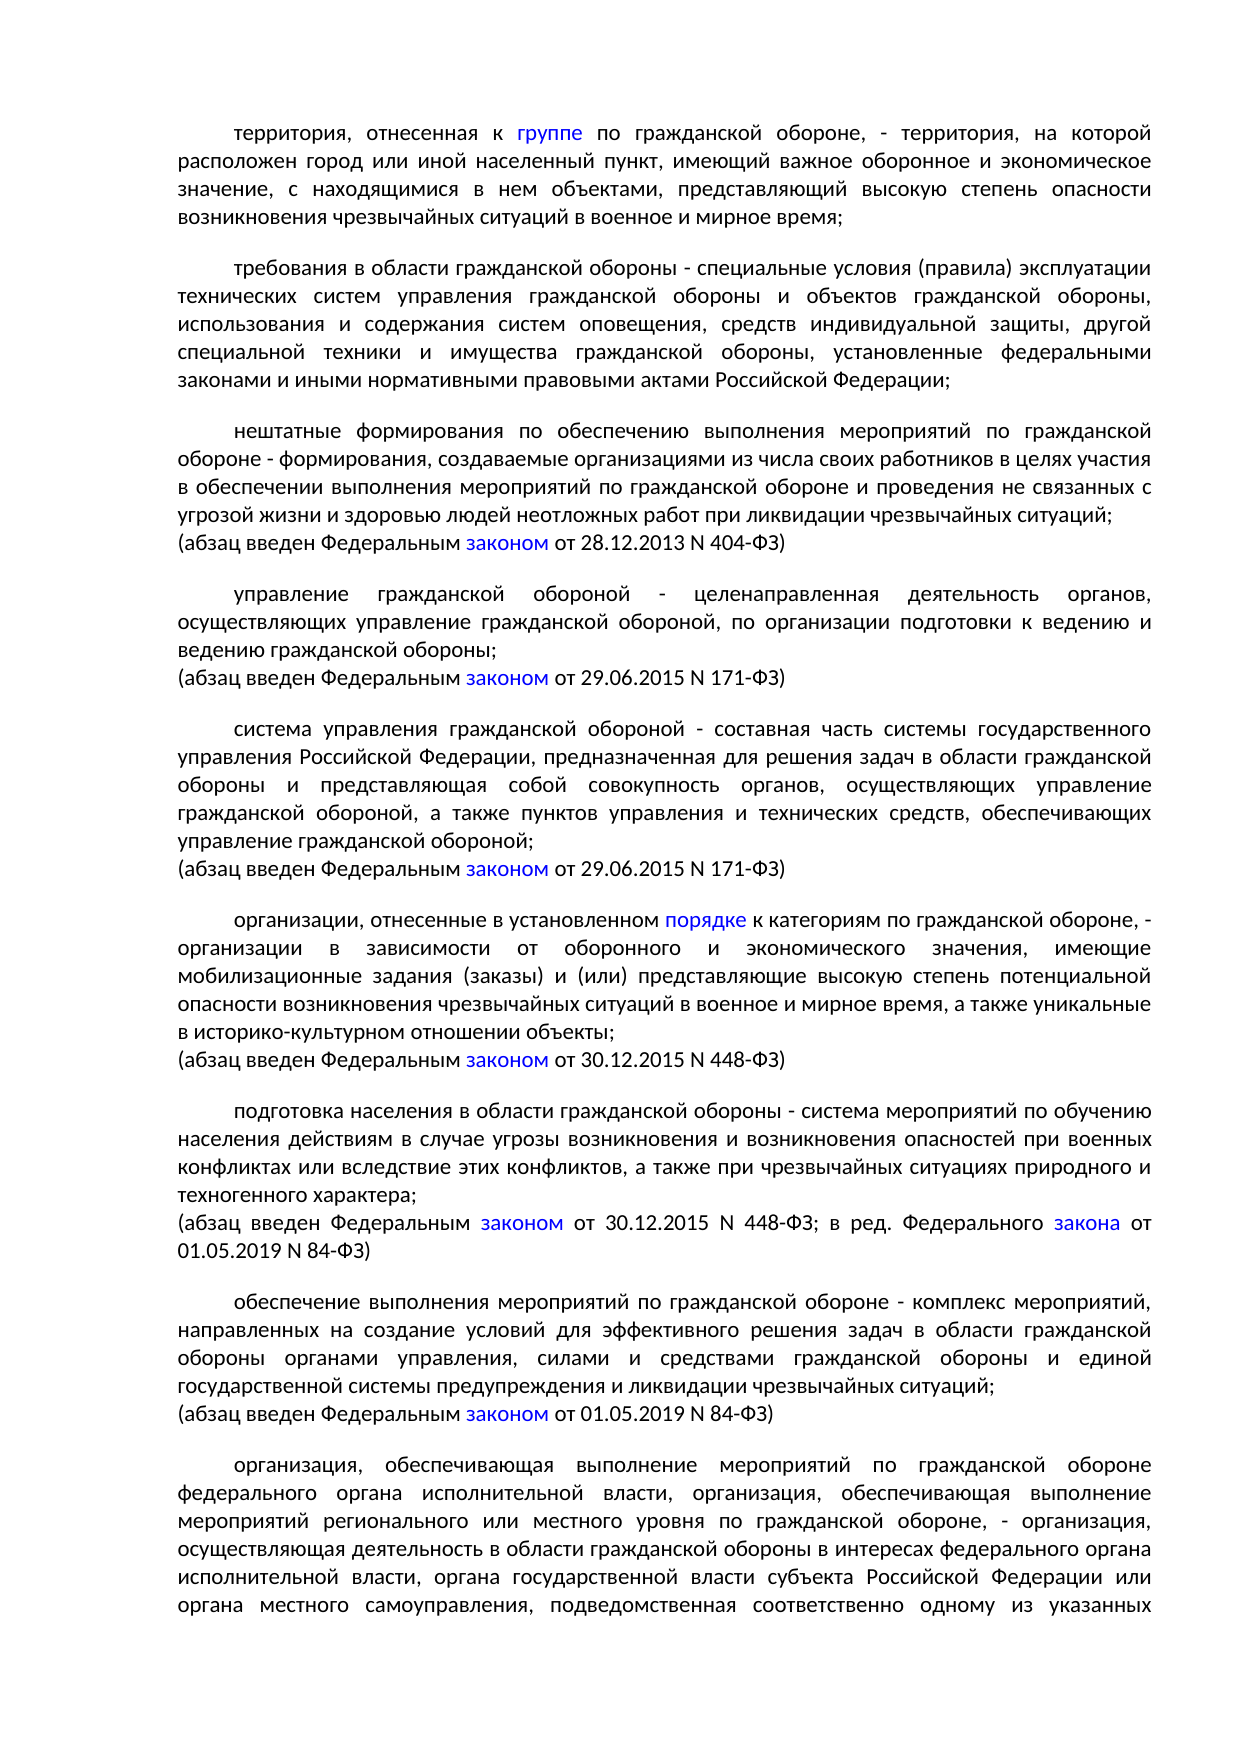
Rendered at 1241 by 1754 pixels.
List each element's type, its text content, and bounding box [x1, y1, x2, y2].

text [177, 1450, 1152, 1618]
text территория, отнесенная к группе по гражданской обороне, - территория, на которой расположен город или иной населенный пункт, имеющий важное оборонное и экономическое значение, с находящимися в нем объектами, представляющий высокую степень опасности возникновения чрезвычайных ситуаций в военное и мирное время; [177, 118, 1152, 230]
text (абзац введен Федеральным законом от 28.12.2013 N 404-ФЗ) [177, 528, 1152, 556]
text обеспечение выполнения мероприятий по гражданской обороне - комплекс мероприятий, направленных на создание условий для эффективного решения задач в области гражданской обороны органами управления, силами и средствами гражданской обороны и единой государственной системы предупреждения и ликвидации чрезвычайных ситуаций; [177, 1287, 1152, 1399]
text (абзац введен Федеральным законом от 30.12.2015 N 448-ФЗ; в ред. Федерального закона от 01.05.2019 N 84-ФЗ) [177, 1208, 1152, 1264]
text (абзац введен Федеральным законом от 30.12.2015 N 448-ФЗ) [177, 1045, 1152, 1073]
text нештатные формирования по обеспечению выполнения мероприятий по гражданской обороне - формирования, создаваемые организациями из числа своих работников в целях участия в обеспечении выполнения мероприятий по гражданской обороне и проведения не связанных с угрозой жизни и здоровью людей неотложных работ при ликвидации чрезвычайных ситуаций; [177, 416, 1152, 528]
text система управления гражданской обороной - составная часть системы государственного управления Российской Федерации, предназначенная для решения задач в области гражданской обороны и представляющая собой совокупность органов, осуществляющих управление гражданской обороной, а также пунктов управления и технических средств, обеспечивающих управление гражданской обороной; [177, 714, 1152, 854]
text (абзац введен Федеральным законом от 29.06.2015 N 171-ФЗ) [177, 663, 1152, 691]
text (абзац введен Федеральным законом от 01.05.2019 N 84-ФЗ) [177, 1399, 1152, 1427]
text требования в области гражданской обороны - специальные условия (правила) эксплуатации технических систем управления гражданской обороны и объектов гражданской обороны, использования и содержания систем оповещения, средств индивидуальной защиты, другой специальной техники и имущества гражданской обороны, установленные федеральными законами и иными нормативными правовыми актами Российской Федерации; [177, 253, 1152, 393]
text (абзац введен Федеральным законом от 29.06.2015 N 171-ФЗ) [177, 854, 1152, 882]
text управление гражданской обороной - целенаправленная деятельность органов, осуществляющих управление гражданской обороной, по организации подготовки к ведению и ведению гражданской обороны; [177, 579, 1152, 663]
text организации, отнесенные в установленном порядке к категориям по гражданской обороне, - организации в зависимости от оборонного и экономического значения, имеющие мобилизационные задания (заказы) и (или) представляющие высокую степень потенциальной опасности возникновения чрезвычайных ситуаций в военное и мирное время, а также уникальные в историко-культурном отношении объекты; [177, 905, 1152, 1045]
text подготовка населения в области гражданской обороны - система мероприятий по обучению населения действиям в случае угрозы возникновения и возникновения опасностей при военных конфликтах или вследствие этих конфликтов, а также при чрезвычайных ситуациях природного и техногенного характера; [177, 1096, 1152, 1208]
